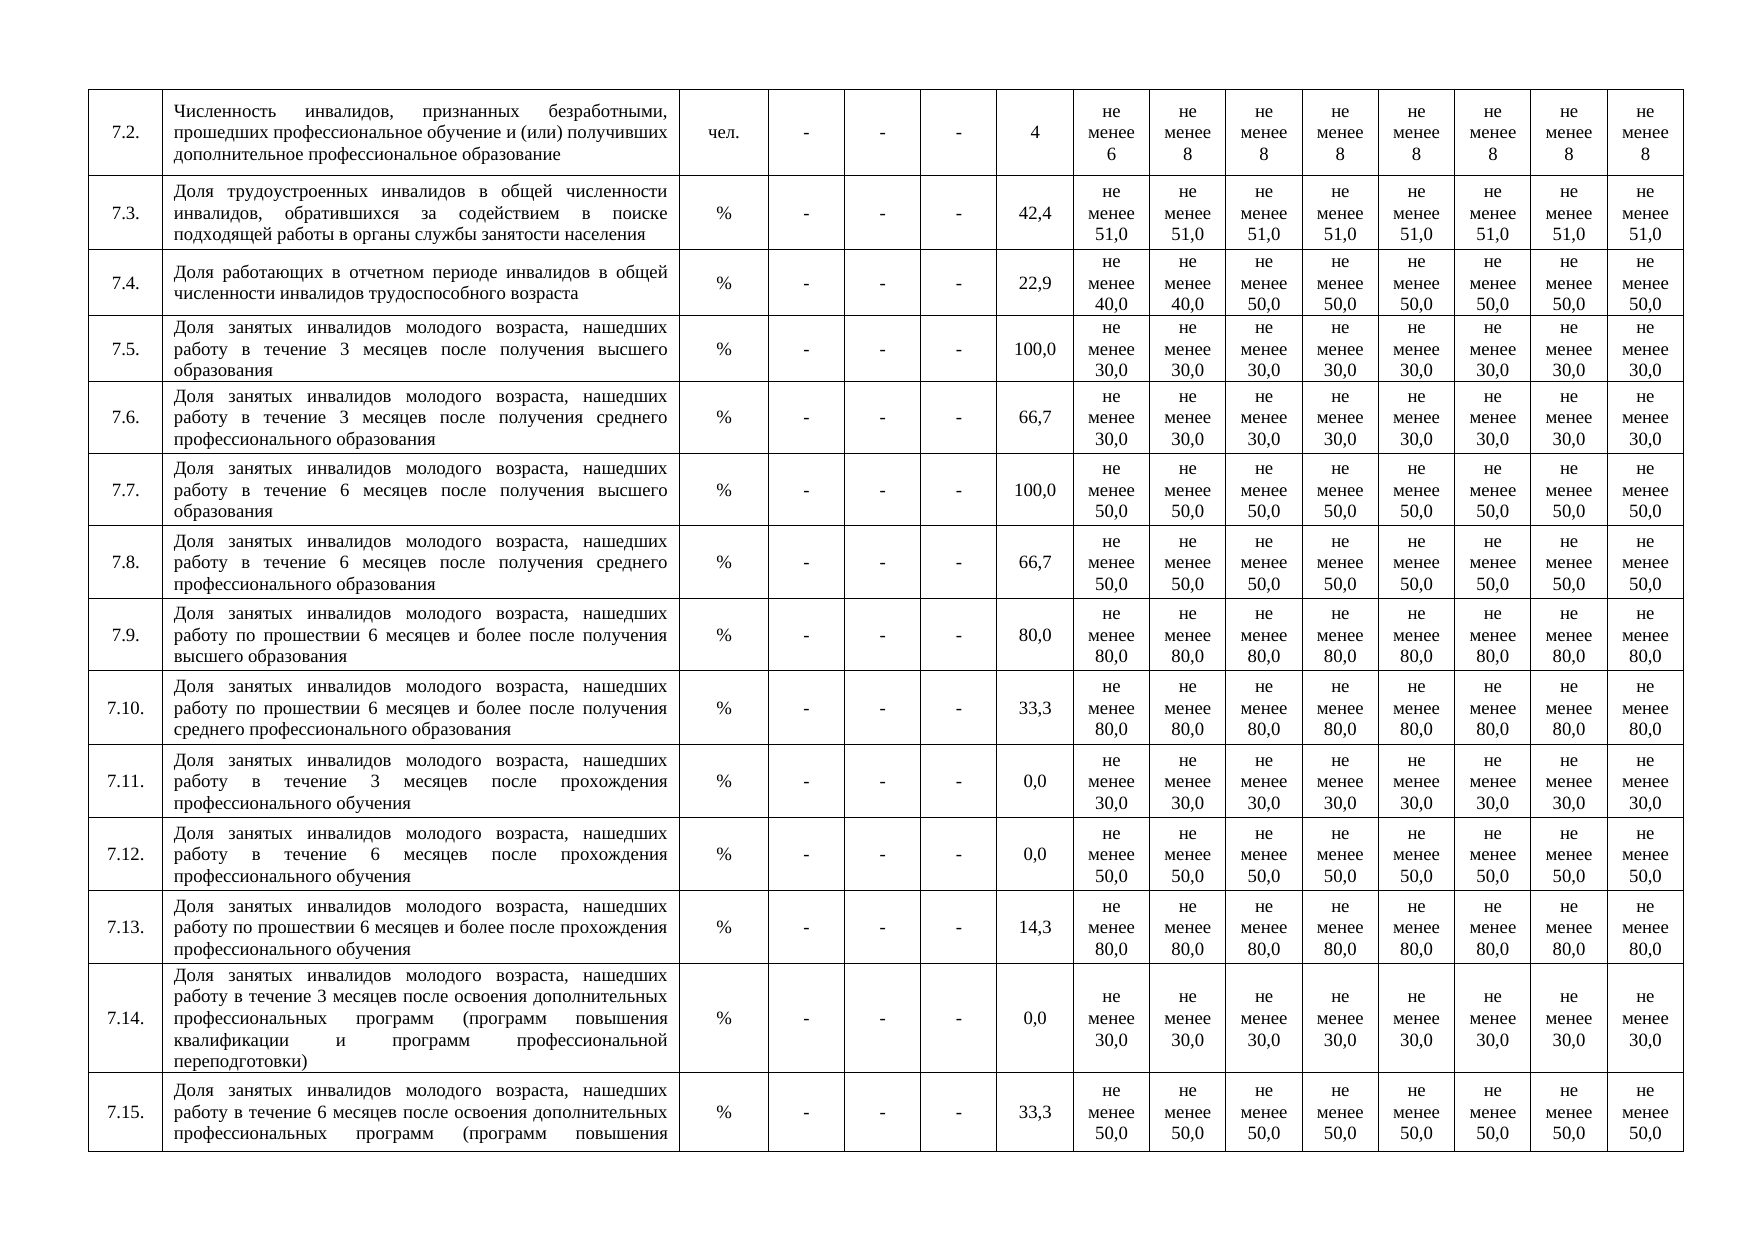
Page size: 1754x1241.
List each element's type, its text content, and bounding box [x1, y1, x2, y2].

table_cell Доля занятых инвалидов молодого возраста, нашедших работу в течение 6 месяцев после прохождения профессионального обучения [163, 818, 679, 890]
table_cell не менее 80,0 [1303, 891, 1378, 963]
table_cell Доля трудоустроенных инвалидов в общей численности инвалидов, обратившихся за содействием в поиске подходящей работы в органы службы занятости населения [163, 176, 679, 249]
table_cell - [921, 90, 996, 175]
table_cell не менее 51,0 [1379, 176, 1454, 249]
table_cell не менее 80,0 [1150, 599, 1225, 670]
table_cell - [921, 250, 996, 315]
table_cell % [680, 382, 768, 453]
table_cell не менее 80,0 [1379, 891, 1454, 963]
table_cell - [845, 1073, 920, 1151]
table_cell % [680, 599, 768, 670]
table_cell не менее 50,0 [1150, 1073, 1225, 1151]
table_cell не менее 80,0 [1226, 671, 1302, 744]
table_cell не менее 50,0 [1226, 1073, 1302, 1151]
table_cell Доля занятых инвалидов молодого возраста, нашедших работу в течение 3 месяцев после получения высшего образования [163, 316, 679, 381]
table_cell не менее 30,0 [1608, 382, 1683, 453]
table_cell Доля занятых инвалидов молодого возраста, нашедших работу по прошествии 6 месяцев и более после получения высшего образования [163, 599, 679, 670]
table_cell - [845, 90, 920, 175]
table_cell не менее 80,0 [1455, 891, 1530, 963]
table_cell не менее 8 [1303, 90, 1378, 175]
table_cell - [845, 818, 920, 890]
table_cell не менее 51,0 [1074, 176, 1149, 249]
table_cell не менее 80,0 [1455, 671, 1530, 744]
table_cell 80,0 [997, 599, 1073, 670]
table_cell - [769, 526, 844, 598]
table_cell не менее 80,0 [1608, 599, 1683, 670]
table_cell - [921, 964, 996, 1072]
table_cell не менее 50,0 [1379, 1073, 1454, 1151]
table_cell Доля занятых инвалидов молодого возраста, нашедших работу в течение 3 месяцев после получения среднего профессионального образования [163, 382, 679, 453]
table_cell не менее 50,0 [1608, 1073, 1683, 1151]
table_cell не менее 80,0 [1608, 671, 1683, 744]
table_cell - [921, 891, 996, 963]
table_cell не менее 30,0 [1455, 964, 1530, 1072]
table_cell 14,3 [997, 891, 1073, 963]
table_cell - [769, 818, 844, 890]
table_cell не менее 40,0 [1074, 250, 1149, 315]
table_cell не менее 50,0 [1455, 526, 1530, 598]
table_cell не менее 80,0 [1150, 891, 1225, 963]
table_cell - [845, 745, 920, 817]
table_cell - [769, 90, 844, 175]
table_cell % [680, 176, 768, 249]
table_cell не менее 80,0 [1226, 891, 1302, 963]
table_cell Доля занятых инвалидов молодого возраста, нашедших работу в течение 6 месяцев после получения среднего профессионального образования [163, 526, 679, 598]
table_cell 33,3 [997, 671, 1073, 744]
table_cell не менее 30,0 [1303, 964, 1378, 1072]
table_cell % [680, 671, 768, 744]
table_cell не менее 30,0 [1303, 382, 1378, 453]
table_cell не менее 30,0 [1379, 316, 1454, 381]
table_cell не менее 30,0 [1074, 745, 1149, 817]
table_cell % [680, 745, 768, 817]
table_cell не менее 51,0 [1303, 176, 1378, 249]
table_cell не менее 80,0 [1074, 599, 1149, 670]
table_cell не менее 50,0 [1150, 818, 1225, 890]
table_cell не менее 6 [1074, 90, 1149, 175]
table_cell % [680, 526, 768, 598]
table_cell 42,4 [997, 176, 1073, 249]
table_cell - [769, 454, 844, 525]
table_cell не менее 80,0 [1150, 671, 1225, 744]
table_cell не менее 50,0 [1379, 818, 1454, 890]
table_cell не менее 30,0 [1226, 745, 1302, 817]
table_cell не менее 30,0 [1226, 316, 1302, 381]
table_cell - [845, 526, 920, 598]
table_cell - [921, 316, 996, 381]
table_cell не менее 30,0 [1150, 316, 1225, 381]
table_cell - [921, 176, 996, 249]
table_cell не менее 50,0 [1074, 1073, 1149, 1151]
table_cell не менее 51,0 [1150, 176, 1225, 249]
table_cell не менее 50,0 [1531, 250, 1607, 315]
table_cell не менее 50,0 [1608, 818, 1683, 890]
table_cell - [921, 526, 996, 598]
table_cell - [845, 250, 920, 315]
table_cell 7.15. [89, 1073, 162, 1151]
table_cell не менее 30,0 [1150, 964, 1225, 1072]
table_cell не менее 30,0 [1150, 382, 1225, 453]
table_cell - [769, 1073, 844, 1151]
table_cell 7.11. [89, 745, 162, 817]
table_cell Численность инвалидов, признанных безработными, прошедших профессиональное обучение и (или) получивших дополнительное профессиональное образование [163, 90, 679, 175]
table_cell % [680, 454, 768, 525]
table_cell не менее 50,0 [1074, 818, 1149, 890]
table_cell не менее 51,0 [1455, 176, 1530, 249]
table_cell не менее 50,0 [1608, 526, 1683, 598]
table_cell не менее 50,0 [1226, 818, 1302, 890]
table_cell не менее 50,0 [1531, 454, 1607, 525]
table_cell не менее 30,0 [1379, 382, 1454, 453]
table_cell не менее 8 [1531, 90, 1607, 175]
table_cell - [921, 745, 996, 817]
table_cell % [680, 891, 768, 963]
table_cell не менее 30,0 [1150, 745, 1225, 817]
table_cell не менее 30,0 [1226, 964, 1302, 1072]
table_cell 33,3 [997, 1073, 1073, 1151]
table_cell - [845, 454, 920, 525]
table_cell - [769, 316, 844, 381]
table_cell не менее 8 [1608, 90, 1683, 175]
table_cell % [680, 316, 768, 381]
table_cell не менее 30,0 [1531, 382, 1607, 453]
table_cell не менее 50,0 [1226, 526, 1302, 598]
table_cell не менее 50,0 [1379, 454, 1454, 525]
table_cell не менее 50,0 [1531, 1073, 1607, 1151]
table_cell не менее 8 [1379, 90, 1454, 175]
table_cell - [769, 176, 844, 249]
table_cell 7.14. [89, 964, 162, 1072]
table_cell не менее 30,0 [1379, 745, 1454, 817]
table_cell 0,0 [997, 964, 1073, 1072]
table_cell 4 [997, 90, 1073, 175]
table_cell не менее 50,0 [1531, 818, 1607, 890]
table_cell не менее 80,0 [1531, 599, 1607, 670]
table_cell % [680, 250, 768, 315]
table_cell не менее 80,0 [1303, 599, 1378, 670]
table_cell не менее 30,0 [1531, 745, 1607, 817]
table_cell не менее 80,0 [1379, 671, 1454, 744]
table_cell 22,9 [997, 250, 1073, 315]
table_cell Доля занятых инвалидов молодого возраста, нашедших работу по прошествии 6 месяцев и более после прохождения профессионального обучения [163, 891, 679, 963]
table_cell не менее 50,0 [1303, 526, 1378, 598]
table_cell 7.6. [89, 382, 162, 453]
table_cell - [769, 250, 844, 315]
table_cell не менее 51,0 [1531, 176, 1607, 249]
table_cell не менее 50,0 [1226, 454, 1302, 525]
table_cell не менее 30,0 [1455, 316, 1530, 381]
table_cell не менее 50,0 [1074, 526, 1149, 598]
table_cell не менее 50,0 [1150, 454, 1225, 525]
table_cell не менее 30,0 [1074, 964, 1149, 1072]
table_cell не менее 80,0 [1379, 599, 1454, 670]
table_cell не менее 50,0 [1379, 250, 1454, 315]
table_cell не менее 50,0 [1150, 526, 1225, 598]
table_cell не менее 50,0 [1608, 250, 1683, 315]
table_cell 7.10. [89, 671, 162, 744]
table_cell - [845, 316, 920, 381]
table_cell не менее 50,0 [1455, 454, 1530, 525]
table_cell Доля работающих в отчетном периоде инвалидов в общей численности инвалидов трудоспособного возраста [163, 250, 679, 315]
table_cell 7.13. [89, 891, 162, 963]
table_cell не менее 30,0 [1455, 382, 1530, 453]
table_cell не менее 30,0 [1303, 316, 1378, 381]
table_cell 7.12. [89, 818, 162, 890]
table_cell - [845, 599, 920, 670]
table_cell не менее 50,0 [1303, 250, 1378, 315]
table_cell - [769, 891, 844, 963]
table_cell не менее 30,0 [1455, 745, 1530, 817]
table_cell не менее 50,0 [1455, 250, 1530, 315]
table_cell - [845, 671, 920, 744]
table_cell не менее 50,0 [1455, 818, 1530, 890]
table_cell % [680, 964, 768, 1072]
table_cell - [921, 599, 996, 670]
table_cell - [921, 818, 996, 890]
table_cell % [680, 1073, 768, 1151]
table_cell не менее 80,0 [1303, 671, 1378, 744]
table_cell 7.2. [89, 90, 162, 175]
table_cell не менее 51,0 [1608, 176, 1683, 249]
table_cell не менее 50,0 [1531, 526, 1607, 598]
table_cell не менее 80,0 [1226, 599, 1302, 670]
table_cell не менее 80,0 [1074, 891, 1149, 963]
table_cell - [769, 745, 844, 817]
table_cell не менее 40,0 [1150, 250, 1225, 315]
table_cell не менее 30,0 [1608, 964, 1683, 1072]
table_cell - [921, 671, 996, 744]
table_cell - [845, 891, 920, 963]
table_cell не менее 8 [1150, 90, 1225, 175]
table_cell не менее 30,0 [1226, 382, 1302, 453]
table_cell - [845, 382, 920, 453]
table_cell 7.4. [89, 250, 162, 315]
table_cell 7.7. [89, 454, 162, 525]
table_cell чел. [680, 90, 768, 175]
table_cell 66,7 [997, 382, 1073, 453]
table_cell - [921, 382, 996, 453]
table_cell не менее 80,0 [1531, 671, 1607, 744]
table_cell - [845, 176, 920, 249]
table_cell не менее 51,0 [1226, 176, 1302, 249]
table_cell 66,7 [997, 526, 1073, 598]
table_cell не менее 8 [1226, 90, 1302, 175]
table_cell % [680, 818, 768, 890]
table_cell 7.5. [89, 316, 162, 381]
table_cell не менее 50,0 [1455, 1073, 1530, 1151]
table_cell не менее 30,0 [1531, 316, 1607, 381]
table_cell не менее 80,0 [1531, 891, 1607, 963]
table_cell не менее 50,0 [1074, 454, 1149, 525]
table_cell - [769, 964, 844, 1072]
table_cell не менее 50,0 [1303, 1073, 1378, 1151]
table_cell не менее 50,0 [1303, 454, 1378, 525]
table_cell не менее 30,0 [1608, 316, 1683, 381]
table_cell 7.8. [89, 526, 162, 598]
table_cell - [769, 599, 844, 670]
table_cell не менее 80,0 [1074, 671, 1149, 744]
table_cell Доля занятых инвалидов молодого возраста, нашедших работу в течение 6 месяцев после получения высшего образования [163, 454, 679, 525]
table_cell не менее 80,0 [1455, 599, 1530, 670]
table_cell - [769, 671, 844, 744]
table_cell не менее 30,0 [1531, 964, 1607, 1072]
table_cell 100,0 [997, 316, 1073, 381]
table_cell 0,0 [997, 745, 1073, 817]
table_cell не менее 50,0 [1379, 526, 1454, 598]
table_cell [163, 1073, 679, 1151]
table_cell - [769, 382, 844, 453]
table_cell 7.9. [89, 599, 162, 670]
table_cell не менее 80,0 [1608, 891, 1683, 963]
table_cell - [921, 1073, 996, 1151]
table_cell 7.3. [89, 176, 162, 249]
table_cell - [845, 964, 920, 1072]
table_cell 0,0 [997, 818, 1073, 890]
table_cell не менее 30,0 [1379, 964, 1454, 1072]
table_cell не менее 30,0 [1303, 745, 1378, 817]
table_cell не менее 8 [1455, 90, 1530, 175]
table_cell Доля занятых инвалидов молодого возраста, нашедших работу в течение 3 месяцев после прохождения профессионального обучения [163, 745, 679, 817]
table_cell не менее 30,0 [1608, 745, 1683, 817]
table_cell не менее 30,0 [1074, 316, 1149, 381]
table_cell не менее 50,0 [1303, 818, 1378, 890]
table_cell Доля занятых инвалидов молодого возраста, нашедших работу по прошествии 6 месяцев и более после получения среднего профессионального образования [163, 671, 679, 744]
table_cell 100,0 [997, 454, 1073, 525]
table_cell не менее 50,0 [1608, 454, 1683, 525]
table_cell не менее 50,0 [1226, 250, 1302, 315]
table_cell Доля занятых инвалидов молодого возраста, нашедших работу в течение 3 месяцев после освоения дополнительных профессиональных программ (программ повышения квалификации и программ профессиональной переподготовки) [163, 964, 679, 1072]
table_cell не менее 30,0 [1074, 382, 1149, 453]
table_cell - [921, 454, 996, 525]
